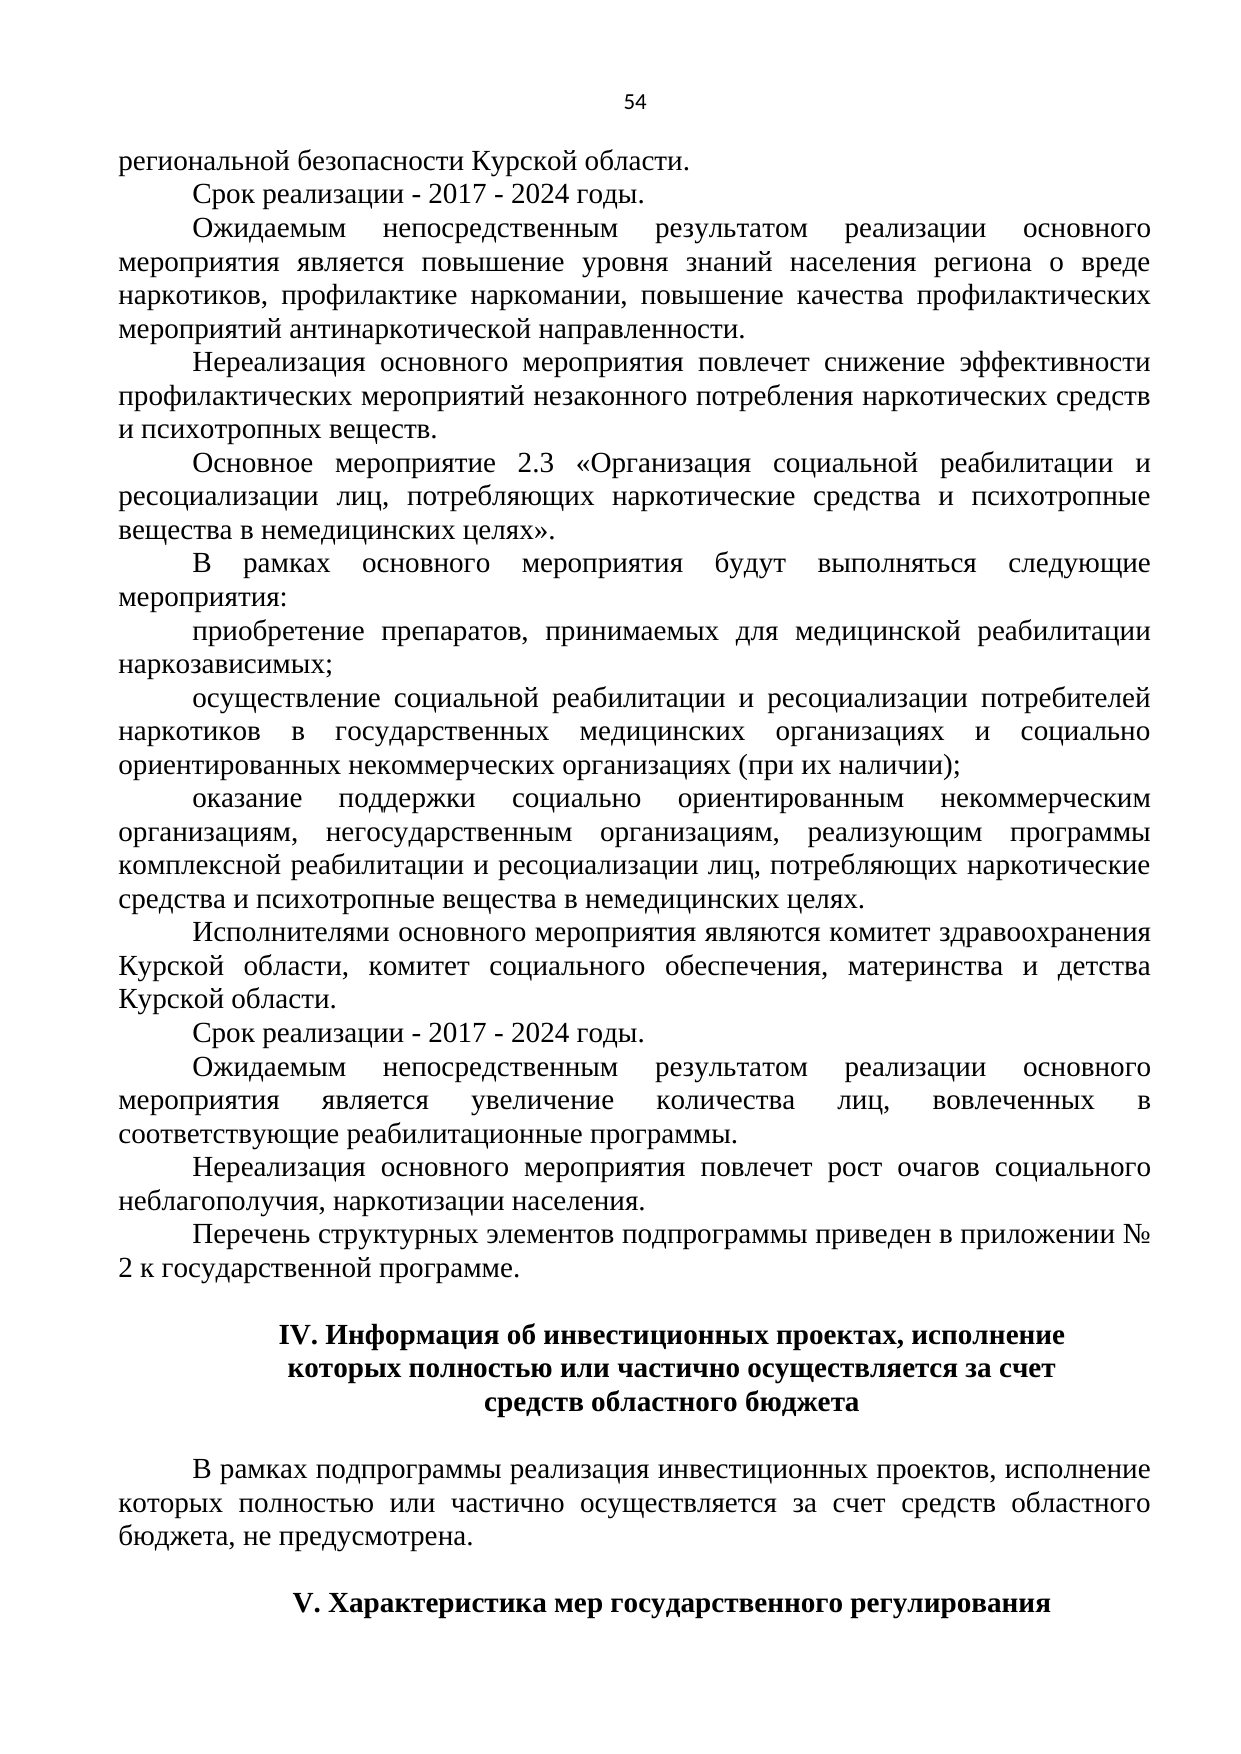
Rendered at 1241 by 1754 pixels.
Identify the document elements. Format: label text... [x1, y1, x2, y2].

text Ожидаемым непосредственным результатом реализации основного мероприятия является повышение уровня знаний населения региона о вреде наркотиков, профилактике наркомании, повышение качества профилактических мероприятий антинаркотической направленности. [118, 210, 1152, 344]
text Срок реализации - 2017 - 2024 годы. [118, 177, 1152, 210]
text Срок реализации - 2017 - 2024 годы. [118, 1015, 1152, 1049]
text осуществление социальной реабилитации и ресоциализации потребителей наркотиков в государственных медицинских организациях и социально ориентированных некоммерческих организациях (при их наличии); [118, 680, 1152, 780]
text Основное мероприятие 2.3 «Организация социальной реабилитации и ресоциализации лиц, потребляющих наркотические средства и психотропные вещества в немедицинских целях». [118, 445, 1152, 546]
text В рамках подпрограммы реализация инвестиционных проектов, исполнение которых полностью или частично осуществляется за счет средств областного бюджета, не предусмотрена. [118, 1451, 1152, 1552]
text В рамках основного мероприятия будут выполняться следующие мероприятия: [118, 546, 1152, 613]
text приобретение препаратов, принимаемых для медицинской реабилитации наркозависимых; [118, 613, 1152, 680]
title средств областного бюджета [118, 1384, 1152, 1418]
text Исполнителями основного мероприятия являются комитет здравоохранения Курской области, комитет социального обеспечения, материнства и детства Курской области. [118, 914, 1152, 1015]
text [118, 143, 1152, 177]
text Перечень структурных элементов подпрограммы приведен в приложении № 2 к государственной программе. [118, 1216, 1152, 1283]
text оказание поддержки социально ориентированным некоммерческим организациям, негосударственным организациям, реализующим программы комплексной реабилитации и ресоциализации лиц, потребляющих наркотические средства и психотропные вещества в немедицинских целях. [118, 780, 1152, 914]
title которых полностью или частично осуществляется за счет [118, 1351, 1152, 1384]
text Нереализация основного мероприятия повлечет рост очагов социального неблагополучия, наркотизации населения. [118, 1149, 1152, 1216]
title IV. Информация об инвестиционных проектах, исполнение [118, 1317, 1152, 1351]
text Ожидаемым непосредственным результатом реализации основного мероприятия является увеличение количества лиц, вовлеченных в соответствующие реабилитационные программы. [118, 1049, 1152, 1149]
title V. Характеристика мер государственного регулирования [118, 1585, 1152, 1619]
text Нереализация основного мероприятия повлечет снижение эффективности профилактических мероприятий незаконного потребления наркотических средств и психотропных веществ. [118, 344, 1152, 445]
